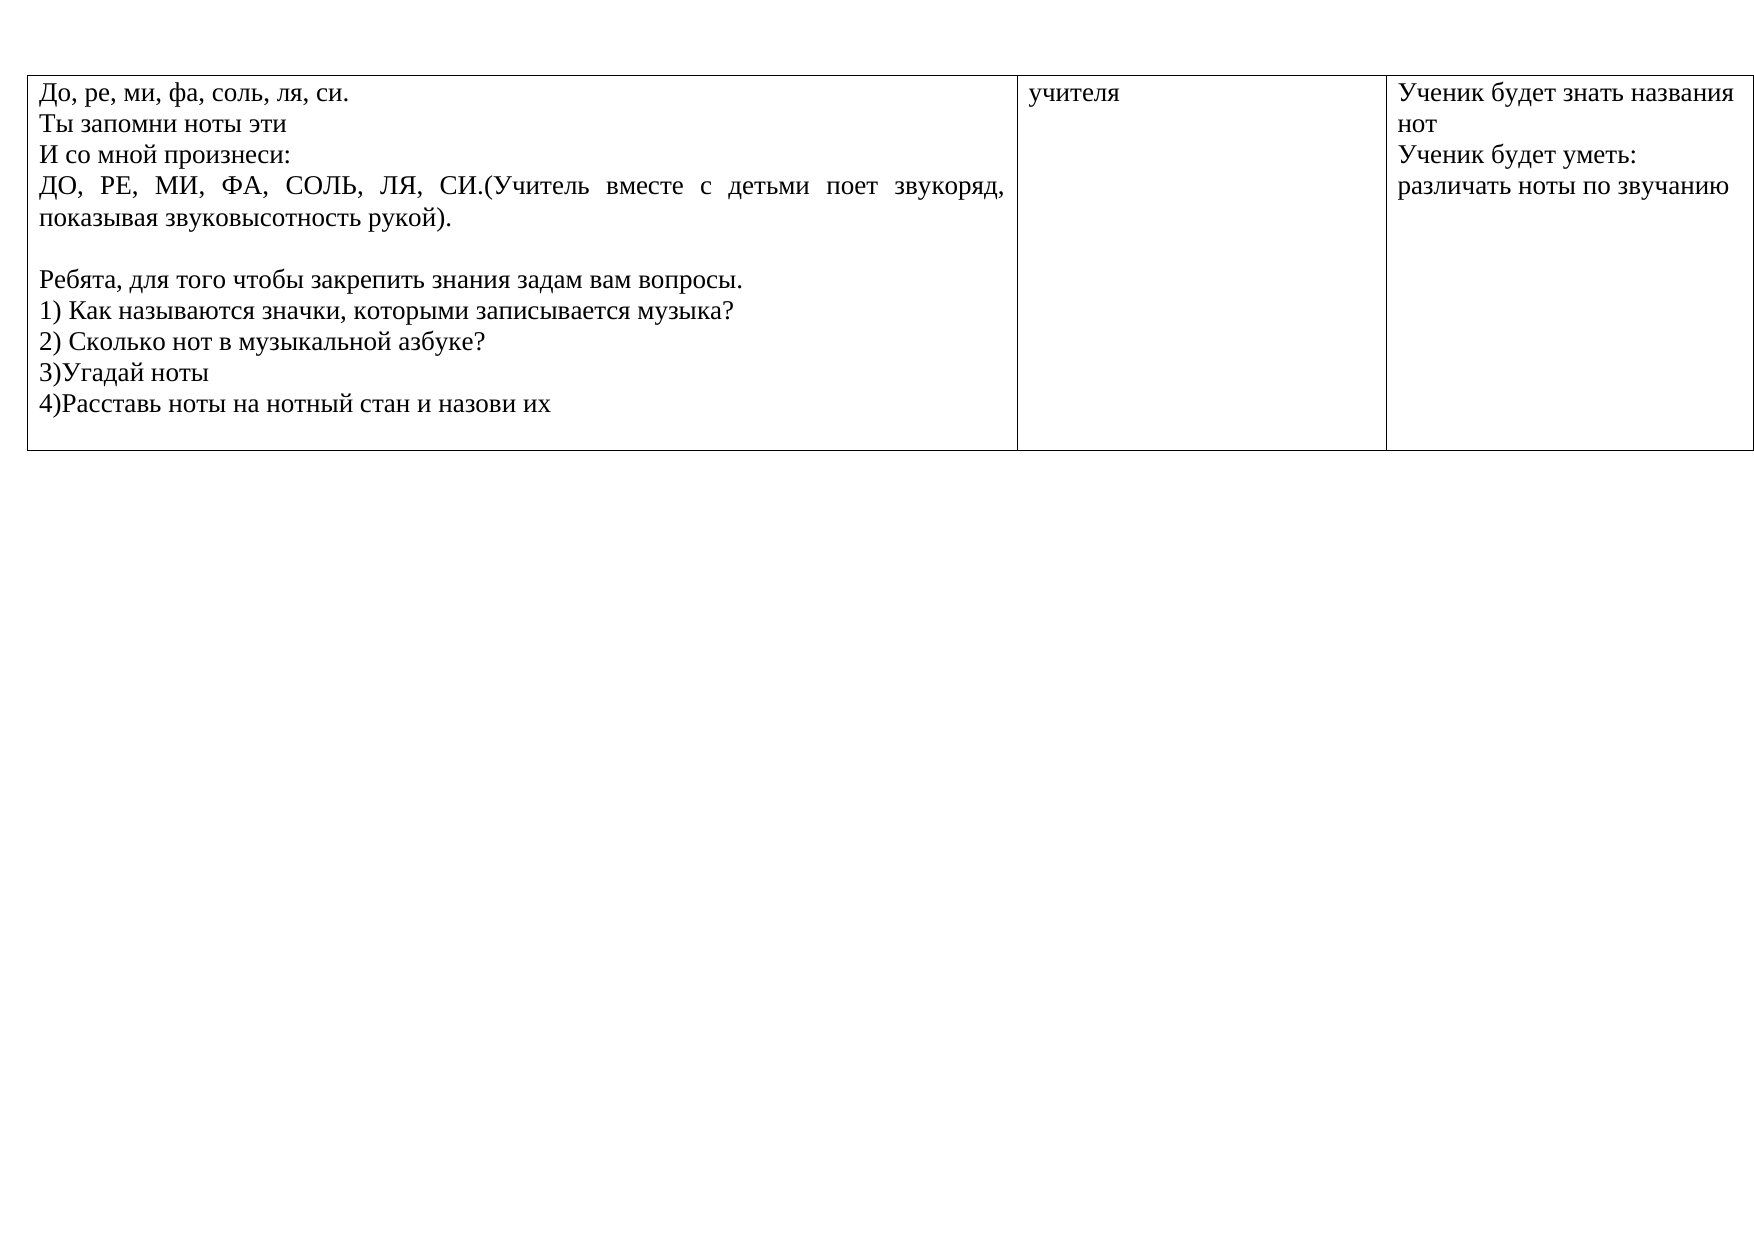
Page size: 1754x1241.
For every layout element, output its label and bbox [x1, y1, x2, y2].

table_cell [1387, 76, 1753, 450]
table_cell [28, 76, 1017, 450]
table_cell [1018, 76, 1386, 450]
